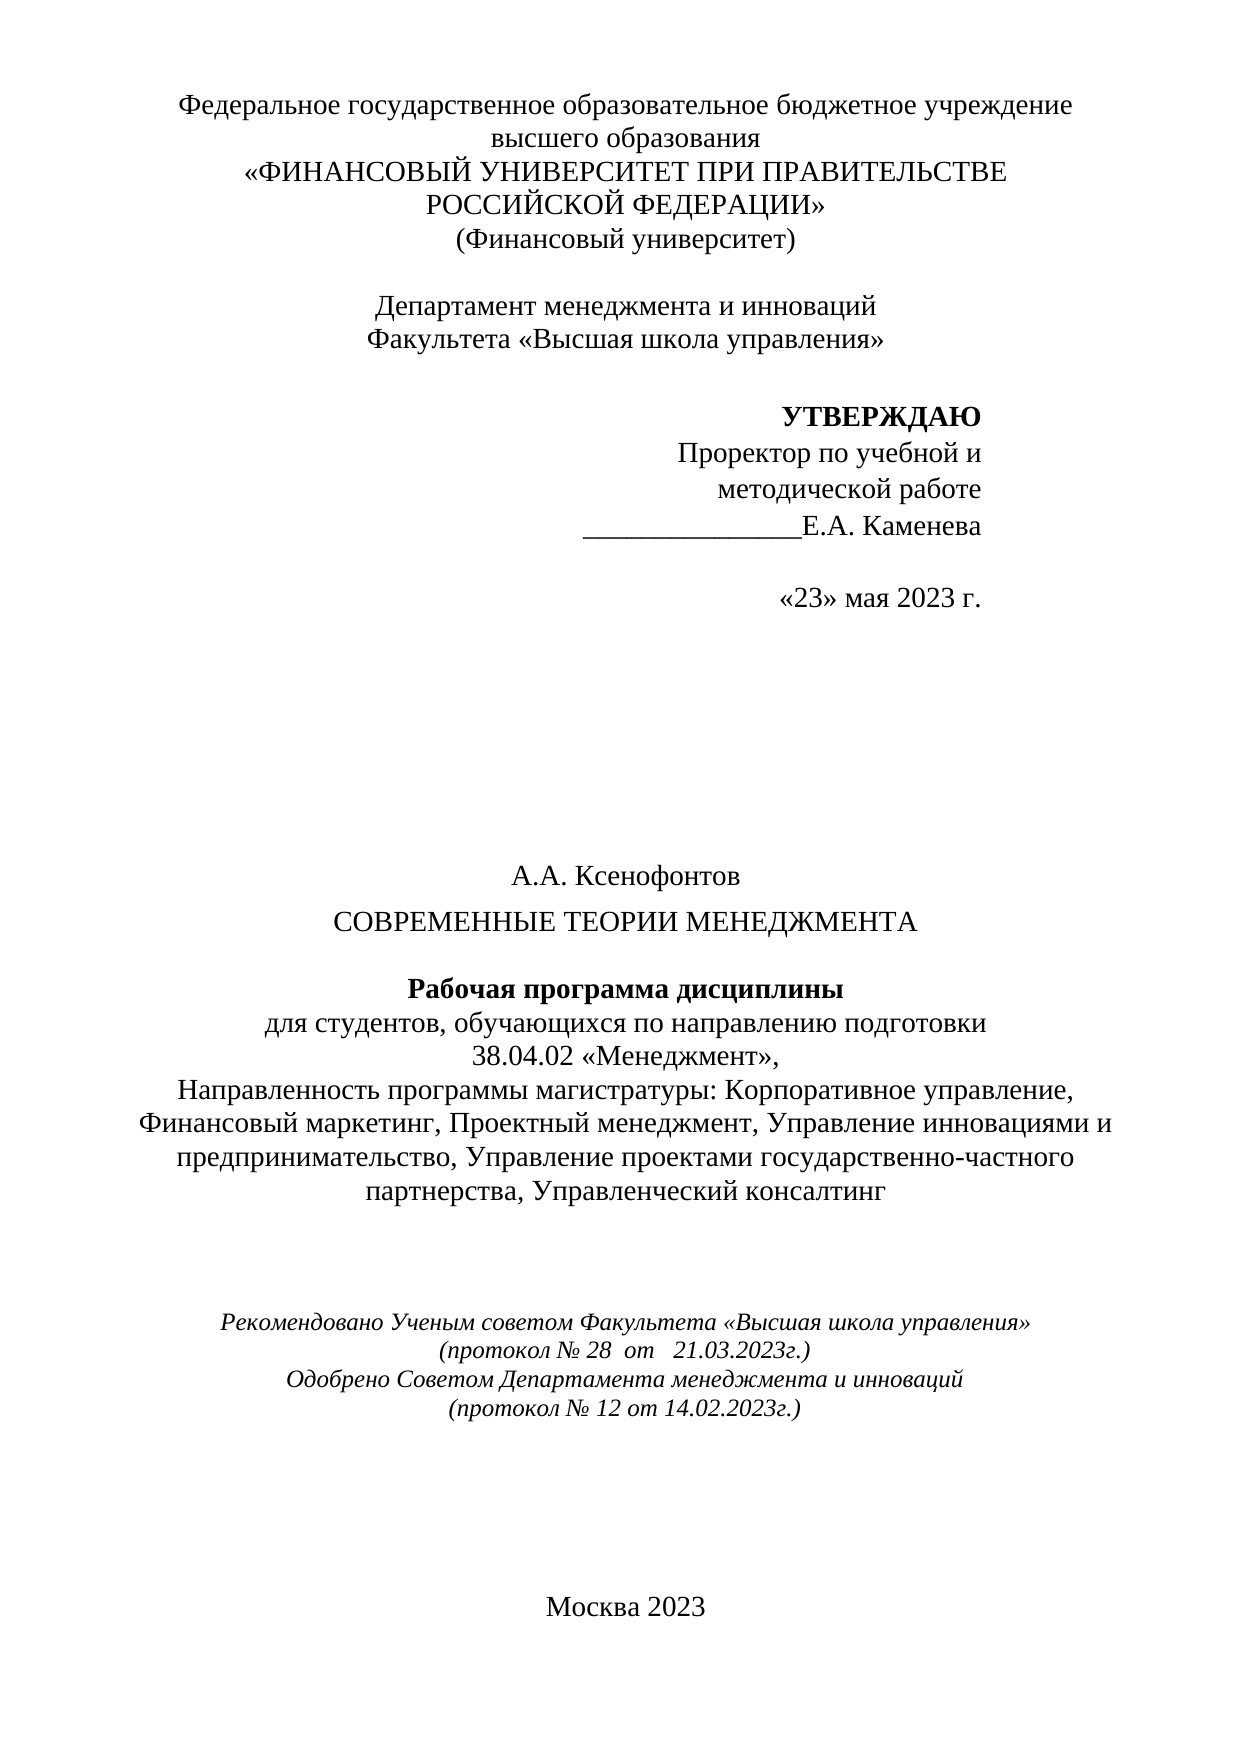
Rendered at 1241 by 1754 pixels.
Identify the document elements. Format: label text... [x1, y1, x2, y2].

text Рекомендовано Ученым советом Факультета «Высшая школа управления» [94, 1307, 1157, 1336]
text высшего образования [94, 120, 1157, 154]
text Направленность программы магистратуры: Корпоративное управление, Финансовый маркетинг, Проектный менеджмент, Управление инновациями и предпринимательство, Управление проектами государственно-частного партнерства, Управленческий консалтинг [94, 1072, 1157, 1206]
text Одобрено Советом Департамента менеджмента и инноваций [94, 1364, 1157, 1393]
text Департамент менеджмента и инноваций [94, 288, 1157, 322]
text для студентов, обучающихся по направлению подготовки [94, 1005, 1157, 1038]
text А.А. Ксенофонтов [94, 858, 1157, 892]
text 38.04.02 «Менеджмент», [94, 1038, 1157, 1072]
text (Финансовый университет) [94, 221, 1157, 254]
text Рабочая программа дисциплины [94, 971, 1157, 1005]
text Факультета «Высшая школа управления» [94, 322, 1157, 355]
text Федеральное государственное образовательное бюджетное учреждение [94, 87, 1157, 120]
text Российской Федерации» [94, 187, 1157, 221]
text СОВРЕМЕННЫЕ ТЕОРИИ МЕНЕДЖМЕНТА [94, 904, 1157, 938]
text (протокол № 12 от 14.02.2023г.) [94, 1393, 1157, 1422]
text «ФинансовЫЙ УНИВЕРСИТЕТ при Правительстве [94, 154, 1157, 187]
text Москва 2023 [94, 1589, 1157, 1623]
text (протокол № 28 от 21.03.2023г.) [94, 1336, 1157, 1364]
